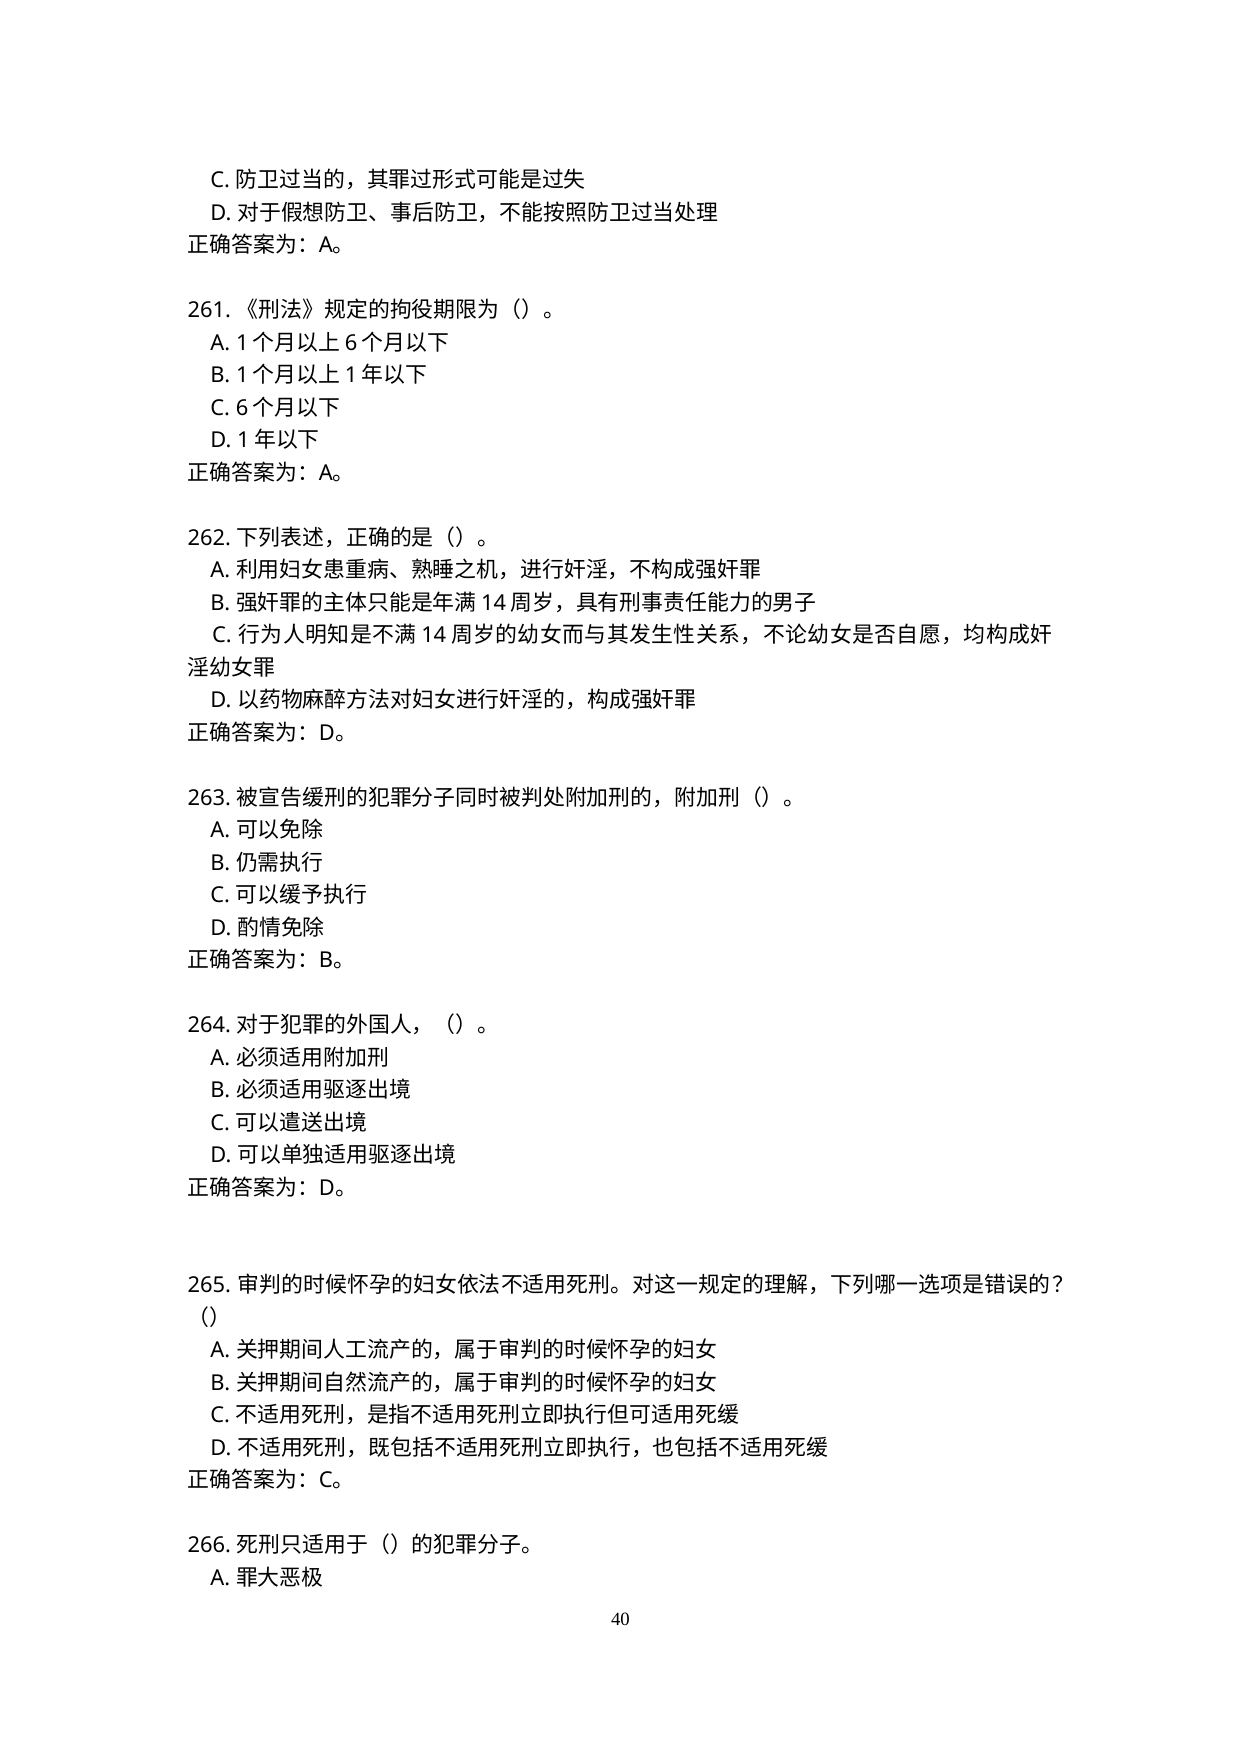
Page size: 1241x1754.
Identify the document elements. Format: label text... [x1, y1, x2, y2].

text B. 关押期间自然流产的，属于审判的时候怀孕的妇女 [187, 1364, 1053, 1397]
text A. 必须适用附加刑 [187, 1039, 1053, 1072]
text D. 酌情免除 [187, 909, 1053, 942]
text 263. 被宣告缓刑的犯罪分子同时被判处附加刑的，附加刑（）。 [187, 779, 1053, 812]
text 正确答案为：D。 [187, 1169, 1053, 1202]
text 正确答案为：A。 [187, 454, 1053, 487]
text D. 对于假想防卫、事后防卫，不能按照防卫过当处理 [187, 194, 1053, 227]
text C. 可以遣送出境 [187, 1104, 1053, 1137]
text 265. 审判的时候怀孕的妇女依法不适用死刑。对这一规定的理解，下列哪一选项是错误的？（） [187, 1267, 1053, 1332]
text 266. 死刑只适用于（）的犯罪分子。 [187, 1527, 1053, 1559]
text C. 行为人明知是不满14周岁的幼女而与其发生性关系，不论幼女是否自愿，均构成奸淫幼女罪 [187, 617, 1053, 682]
text 正确答案为：A。 [187, 227, 1053, 259]
text 正确答案为：B。 [187, 942, 1053, 974]
text B. 1个月以上1年以下 [187, 357, 1053, 389]
text D. 不适用死刑，既包括不适用死刑立即执行，也包括不适用死缓 [187, 1429, 1053, 1462]
text 正确答案为：D。 [187, 714, 1053, 747]
text B. 仍需执行 [187, 844, 1053, 877]
text B. 强奸罪的主体只能是年满14周岁，具有刑事责任能力的男子 [187, 584, 1053, 617]
text D. 1年以下 [187, 422, 1053, 454]
text A. 可以免除 [187, 812, 1053, 844]
text A. 关押期间人工流产的，属于审判的时候怀孕的妇女 [187, 1332, 1053, 1364]
text 正确答案为：C。 [187, 1462, 1053, 1494]
text C. 6个月以下 [187, 389, 1053, 422]
text 264. 对于犯罪的外国人，（）。 [187, 1007, 1053, 1039]
text C. 不适用死刑，是指不适用死刑立即执行但可适用死缓 [187, 1397, 1053, 1429]
text A. 利用妇女患重病、熟睡之机，进行奸淫，不构成强奸罪 [187, 552, 1053, 584]
text 262. 下列表述，正确的是（）。 [187, 519, 1053, 552]
text D. 可以单独适用驱逐出境 [187, 1137, 1053, 1169]
text D. 以药物麻醉方法对妇女进行奸淫的，构成强奸罪 [187, 682, 1053, 714]
text A. 罪大恶极 [187, 1559, 1053, 1592]
text A. 1个月以上6个月以下 [187, 324, 1053, 357]
text C. 可以缓予执行 [187, 877, 1053, 909]
text B. 必须适用驱逐出境 [187, 1072, 1053, 1104]
text C. 防卫过当的，其罪过形式可能是过失 [187, 162, 1053, 194]
text 261. 《刑法》规定的拘役期限为（）。 [187, 292, 1053, 324]
